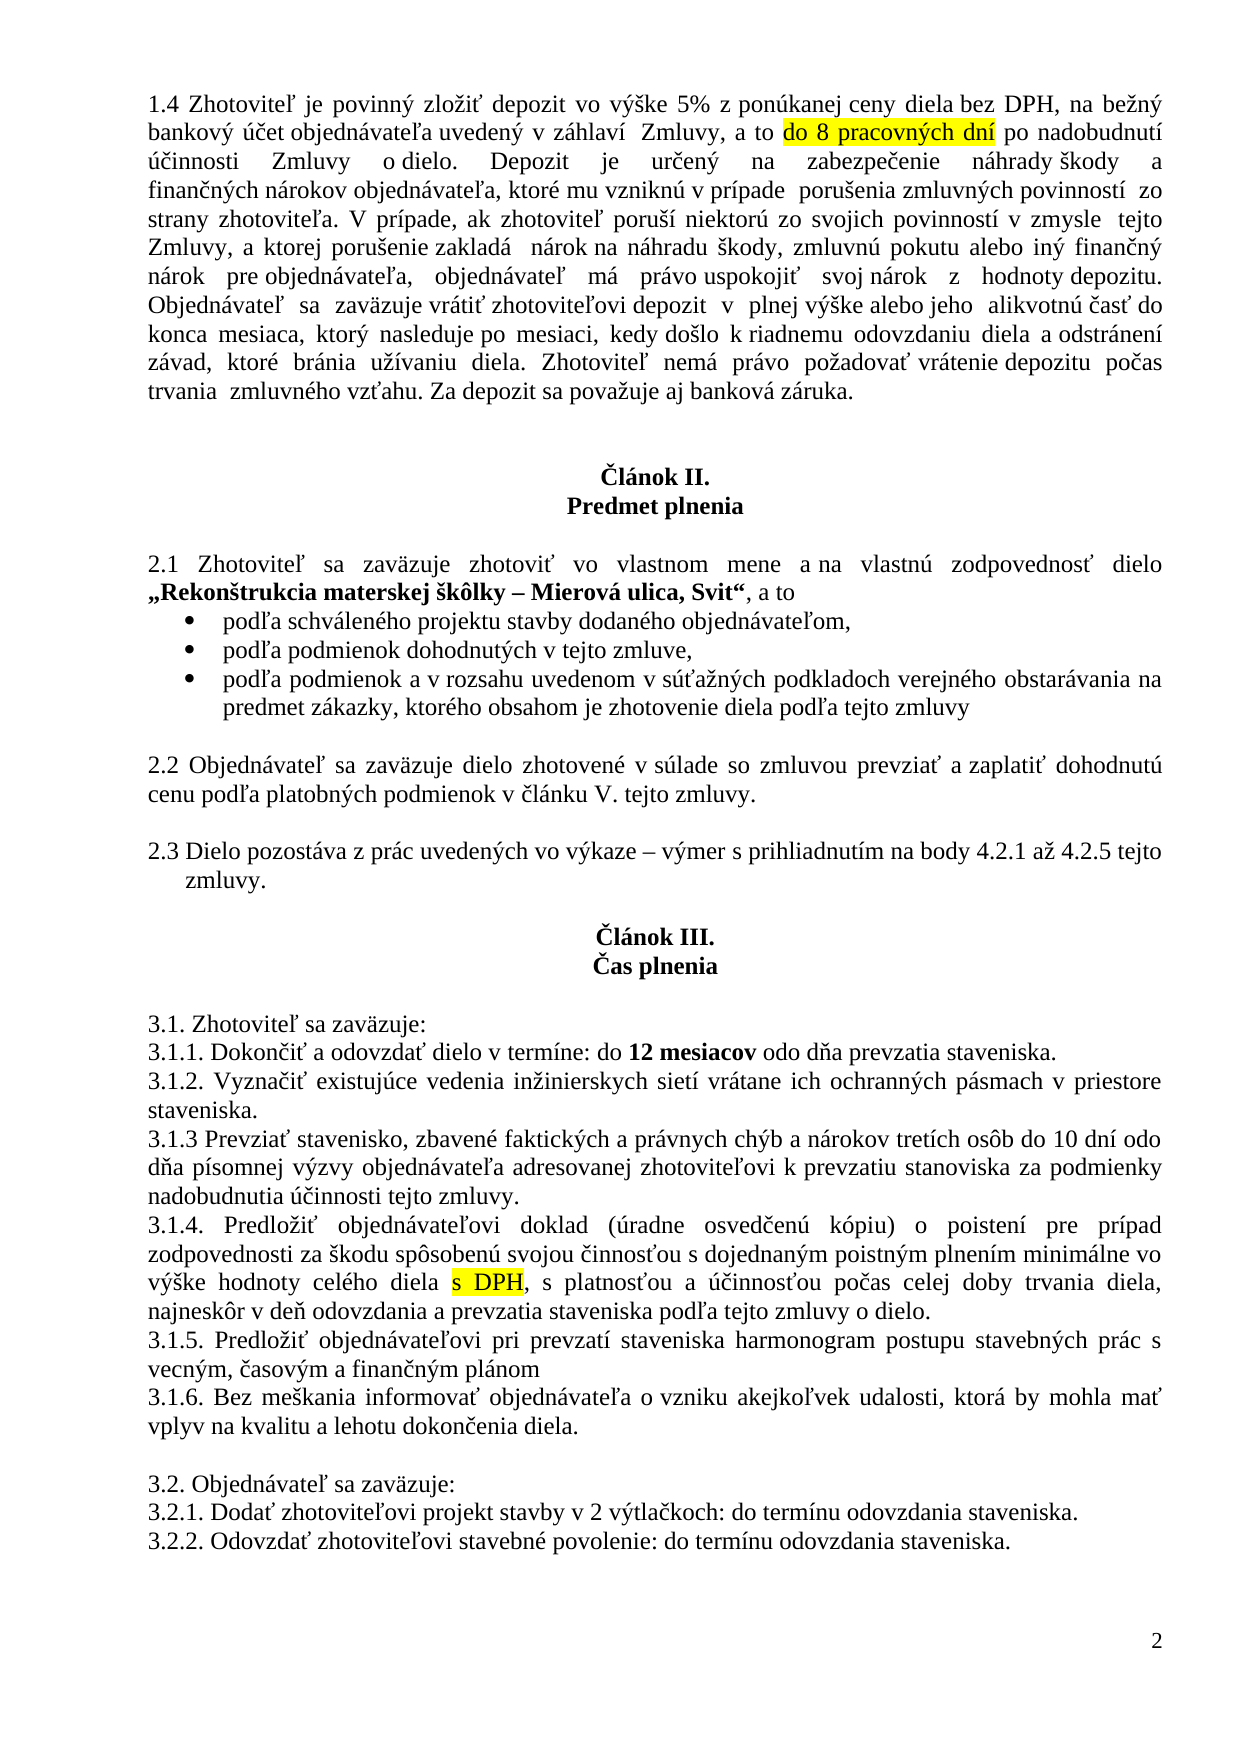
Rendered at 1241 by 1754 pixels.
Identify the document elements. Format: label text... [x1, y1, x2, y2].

text 2.1 Zhotoviteľ sa zaväzuje zhotoviť vo vlastnom mene a na vlastnú zodpovednosť dielo „Rekonštrukcia materskej škôlky – Mierová ulica, Svit“, a to [148, 549, 1162, 606]
text 2.2 Objednávateľ sa zaväzuje dielo zhotovené v súlade so zmluvou prevziať a zaplatiť dohodnutú cenu podľa platobných podmienok v článku V. tejto zmluvy. [148, 750, 1162, 807]
text 3.1.5. Predložiť objednávateľovi pri prevzatí staveniska harmonogram postupu stavebných prác s vecným, časovým a finančným plánom [148, 1325, 1162, 1382]
text Predmet plnenia [148, 491, 1162, 520]
text 3.2.1. Dodať zhotoviteľovi projekt stavby v 2 výtlačkoch: do termínu odovzdania staveniska. [148, 1497, 1162, 1526]
text Článok II. [148, 462, 1162, 491]
text Čas plnenia [148, 951, 1162, 980]
text 3.1.2. Vyznačiť existujúce vedenia inžinierskych sietí vrátane ich ochranných pásmach v priestore staveniska. [148, 1066, 1162, 1124]
list Dielo pozostáva z prác uvedených vo výkaze – výmer s prihliadnutím na body 4.2.1 až 4.2.5 tejto zmluvy. [148, 836, 1162, 894]
text Článok III. [148, 922, 1162, 951]
text 3.1.4. Predložiť objednávateľovi doklad (úradne osvedčenú kópiu) o poistení pre prípad zodpovednosti za škodu spôsobenú svojou činnosťou s dojednaným poistným plnením minimálne vo výške hodnoty celého diela s DPH, s platnosťou a účinnosťou počas celej doby trvania diela, najneskôr v deň odovzdania a prevzatia staveniska podľa tejto zmluvy o dielo. [148, 1210, 1162, 1325]
text 3.1. Zhotoviteľ sa zaväzuje: [148, 1009, 1162, 1037]
text 3.1.1. Dokončiť a odovzdať dielo v termíne: do 12 mesiacov odo dňa prevzatia staveniska. [148, 1037, 1162, 1066]
subtitle 1.4 Zhotoviteľ je povinný zložiť depozit vo výške 5% z ponúkanej ceny diela bez DPH, na bežný bankový účet objednávateľa uvedený v záhlaví Zmluvy, a to do 8 pracovných dní po nadobudnutí účinnosti Zmluvy o dielo. Depozit je určený na zabezpečenie náhrady škody a finančných nárokov objednávateľa, ktoré mu vzniknú v prípade porušenia zmluvných povinností zo strany zhotoviteľa. V prípade, ak zhotoviteľ poruší niektorú zo svojich povinností v zmysle tejto Zmluvy, a ktorej porušenie zakladá nárok na náhradu škody, zmluvnú pokutu alebo iný finančný nárok pre objednávateľa, objednávateľ má právo uspokojiť svoj nárok z hodnoty depozitu. Objednávateľ sa zaväzuje vrátiť zhotoviteľovi depozit v plnej výške alebo jeho alikvotnú časť do konca mesiaca, ktorý nasleduje po mesiaci, kedy došlo k riadnemu odovzdaniu diela a odstránení závad, ktoré bránia užívaniu diela. Zhotoviteľ nemá právo požadovať vrátenie depozitu počas trvania zmluvného vzťahu. Za depozit sa považuje aj banková záruka. [148, 89, 1162, 405]
text 3.2. Objednávateľ sa zaväzuje: [148, 1469, 1162, 1497]
text 3.2.2. Odovzdať zhotoviteľovi stavebné povolenie: do termínu odovzdania staveniska. [148, 1526, 1162, 1555]
list podľa podmienok a v rozsahu uvedenom v súťažných podkladoch verejného obstarávania na predmet zákazky, ktorého obsahom je zhotovenie diela podľa tejto zmluvy [185, 664, 1162, 721]
list podľa podmienok dohodnutých v tejto zmluve, [185, 635, 1162, 664]
list podľa schváleného projektu stavby dodaného objednávateľom, [185, 606, 1162, 635]
text 3.1.3 Prevziať stavenisko, zbavené faktických a právnych chýb a nárokov tretích osôb do 10 dní odo dňa písomnej výzvy objednávateľa adresovanej zhotoviteľovi k prevzatiu stanoviska za podmienky nadobudnutia účinnosti tejto zmluvy. [148, 1124, 1162, 1210]
text 3.1.6. Bez meškania informovať objednávateľa o vzniku akejkoľvek udalosti, ktorá by mohla mať vplyv na kvalitu a lehotu dokončenia diela. [148, 1382, 1162, 1440]
